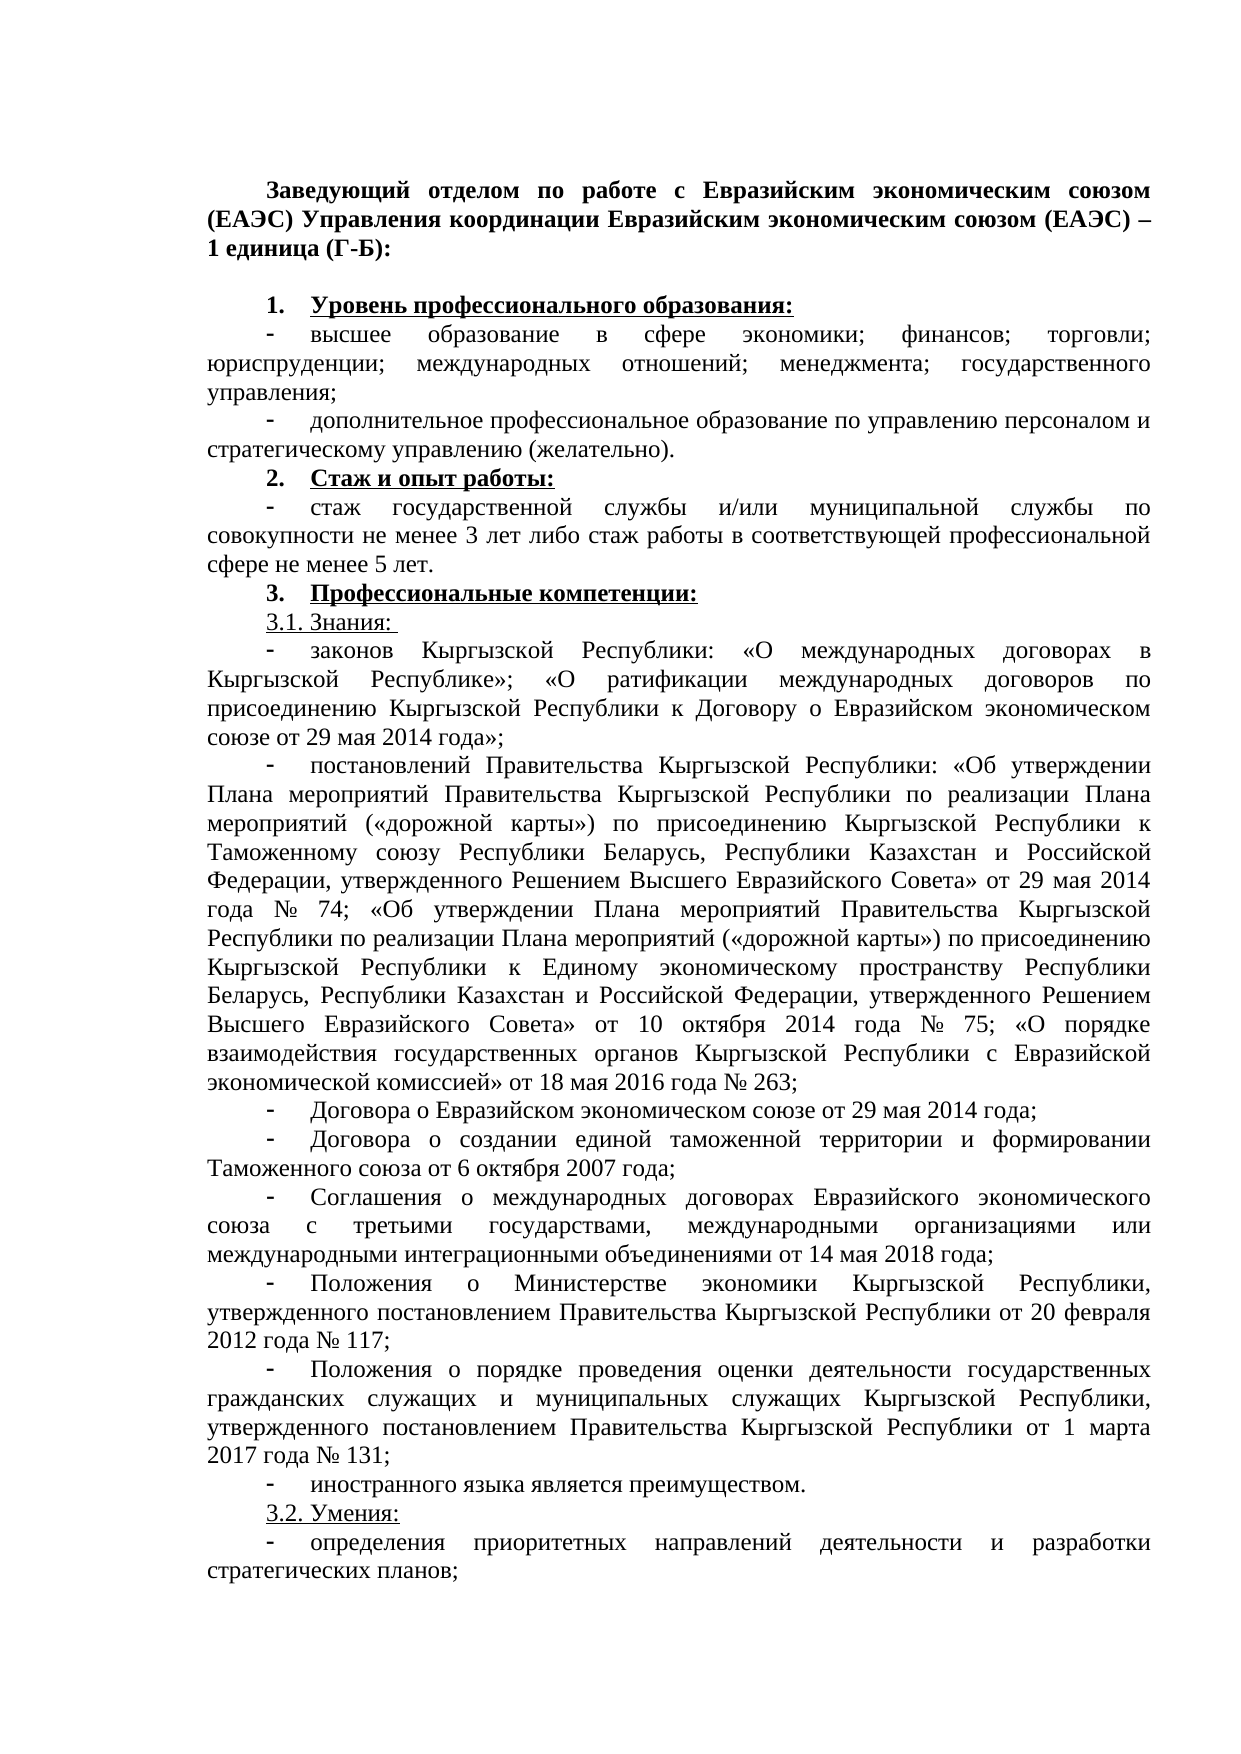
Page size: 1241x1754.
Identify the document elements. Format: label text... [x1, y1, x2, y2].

list законов Кыргызской Республики: «О международных договорах в Кыргызской Республике»; «О ратификации международных договоров по присоединению Кыргызской Республики к Договору о Евразийском экономическом союзе от 29 мая 2014 года»; [207, 636, 1152, 751]
list 3.1. Знания: [207, 607, 1152, 636]
text 3.2. Умения: [207, 1498, 1136, 1527]
list Уровень профессионального образования: [207, 291, 1152, 319]
text Заведующий отделом по работе с Евразийским экономическим союзом (ЕАЭС) Управления координации Евразийским экономическим союзом (ЕАЭС) – 1 единица (Г-Б): [207, 176, 1152, 262]
list Профессиональные компетенции: [207, 578, 1152, 607]
list Договора о создании единой таможенной территории и формировании Таможенного союза от 6 октября 2007 года; [207, 1124, 1152, 1182]
list высшее образование в сфере экономики; финансов; торговли; юриспруденции; международных отношений; менеджмента; государственного управления; [207, 319, 1152, 406]
list Соглашения о международных договорах Евразийского экономического союза с третьими государствами, международными организациями или международными интеграционными объединениями от 14 мая 2018 года; [207, 1182, 1152, 1268]
list Стаж и опыт работы: [207, 463, 1152, 492]
list постановлений Правительства Кыргызской Республики: «Об утверждении Плана мероприятий Правительства Кыргызской Республики по реализации Плана мероприятий («дорожной карты») по присоединению Кыргызской Республики к Таможенному союзу Республики Беларусь, Республики Казахстан и Российской Федерации, утвержденного Решением Высшего Евразийского Совета» от 29 мая 2014 года № 74; «Об утверждении Плана мероприятий Правительства Кыргызской Республики по реализации Плана мероприятий («дорожной карты») по присоединению Кыргызской Республики к Единому экономическому пространству Республики Беларусь, Республики Казахстан и Российской Федерации, утвержденного Решением Высшего Евразийского Совета» от 10 октября 2014 года № 75; «О порядке взаимодействия государственных органов Кыргызской Республики с Евразийской экономической комиссией» от 18 мая 2016 года № 263; [207, 751, 1152, 1096]
list дополнительное профессиональное образование по управлению персоналом и стратегическому управлению (желательно). [207, 406, 1152, 463]
list Положения о Министерстве экономики Кыргызской Республики, утвержденного постановлением Правительства Кыргызской Республики от 20 февраля 2012 года № 117; [207, 1268, 1152, 1354]
list Положения о порядке проведения оценки деятельности государственных гражданских служащих и муниципальных служащих Кыргызской Республики, утвержденного постановлением Правительства Кыргызской Республики от 1 марта 2017 года № 131; [207, 1354, 1152, 1469]
list стаж государственной службы и/или муниципальной службы по совокупности не менее 3 лет либо стаж работы в соответствующей профессиональной сфере не менее 5 лет. [207, 492, 1152, 578]
list определения приоритетных направлений деятельности и разработки стратегических планов; [207, 1527, 1152, 1584]
list Договора о Евразийском экономическом союзе от 29 мая 2014 года; [207, 1096, 1152, 1124]
list иностранного языка является преимуществом. [207, 1469, 1152, 1498]
